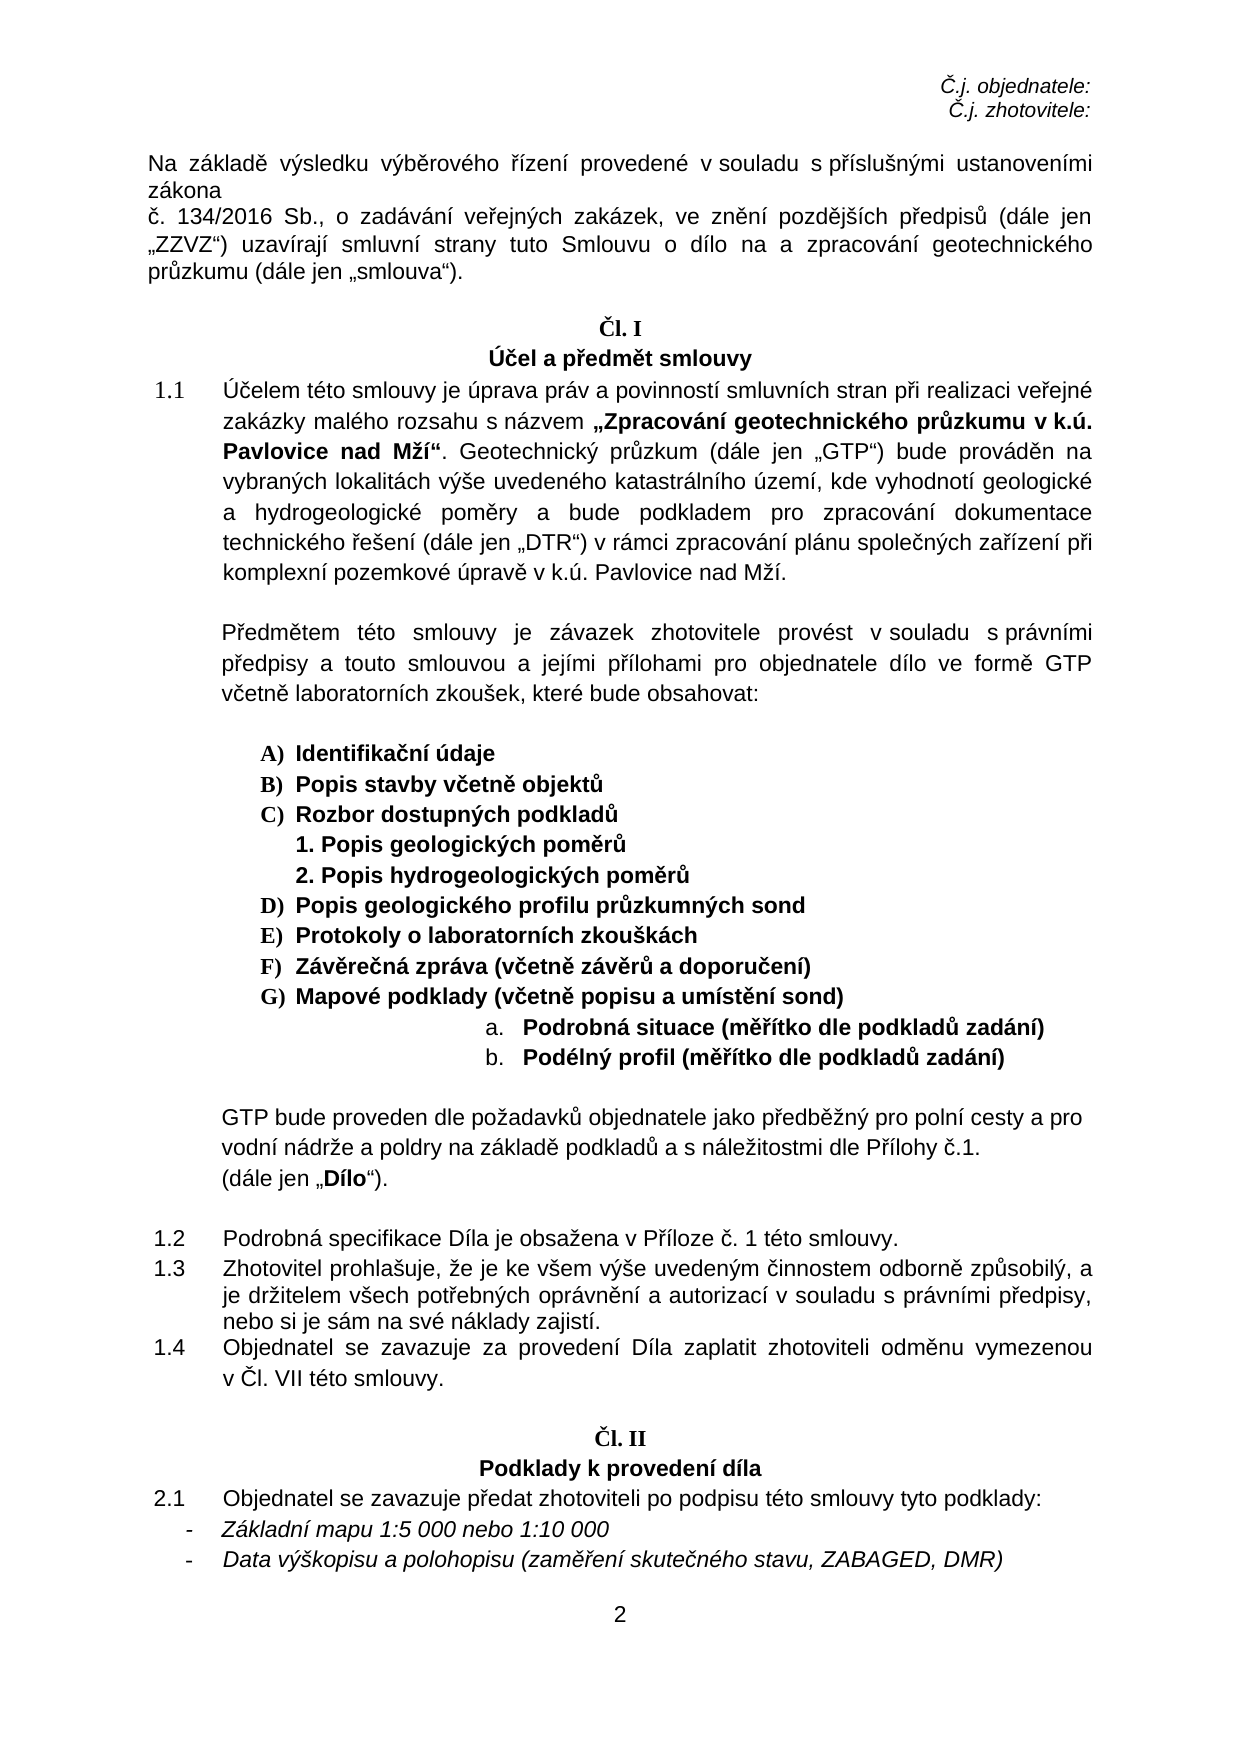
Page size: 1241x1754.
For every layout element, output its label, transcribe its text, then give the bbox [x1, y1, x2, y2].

list Podrobná situace (měřítko dle podkladů zadání) [485, 1013, 1093, 1040]
list Protokoly o laboratorních zkouškách [260, 922, 1093, 949]
list Mapové podklady (včetně popisu a umístění sond) [260, 983, 1093, 1009]
text 1. Popis geologických poměrů [295, 831, 1093, 858]
list Popis stavby včetně objektů [260, 771, 1093, 797]
text 2. Popis hydrogeologických poměrů [295, 862, 1093, 888]
list Účel a předmět smlouvy [148, 315, 1093, 371]
list Závěrečná zpráva (včetně závěrů a doporučení) [260, 953, 1093, 979]
text Předmětem této smlouvy je závazek zhotovitele provést v souladu s právními předpisy a touto smlouvou a jejími přílohami pro objednatele dílo ve formě GTP včetně laboratorních zkoušek, které bude obsahovat: [221, 619, 1093, 706]
text GTP bude proveden dle požadavků objednatele jako předběžný pro polní cesty a pro vodní nádrže a poldry na základě podkladů a s náležitostmi dle Přílohy č.1. [221, 1104, 1093, 1161]
text - Základní mapu 1:5 000 nebo 1:10 000 [185, 1516, 1093, 1542]
list Objednatel se zavazuje za provedení Díla zaplatit zhotoviteli odměnu vymezenou v Čl. VII této smlouvy. [185, 1334, 1093, 1391]
text Na základě výsledku výběrového řízení provedené v souladu s příslušnými ustanoveními zákona č. 134/2016 Sb., o zadávání veřejných zakázek, ve znění pozdějších předpisů (dále jen „ZZVZ“) uzavírají smluvní strany tuto Smlouvu o dílo na a zpracování geotechnického průzkumu (dále jen „smlouva“). [148, 150, 1093, 284]
text Podklady k provedení díla [148, 1455, 1093, 1482]
list Podrobná specifikace Díla je obsažena v Příloze č. 1 této smlouvy. [185, 1225, 1093, 1251]
list Podélný profil (měřítko dle podkladů zadání) [485, 1044, 1093, 1070]
list Účelem této smlouvy je úprava práv a povinností smluvních stran při realizaci veřejné zakázky malého rozsahu s názvem „Zpracování geotechnického průzkumu v k.ú. Pavlovice nad Mží“. Geotechnický průzkum (dále jen „GTP“) bude prováděn na vybraných lokalitách výše uvedeného katastrálního území, kde vyhodnotí geologické a hydrogeologické poměry a bude podkladem pro zpracování dokumentace technického řešení (dále jen „DTR“) v rámci zpracování plánu společných zařízení při komplexní pozemkové úpravě v k.ú. Pavlovice nad Mží. [185, 375, 1093, 585]
list Rozbor dostupných podkladů [260, 801, 1093, 827]
list Identifikační údaje [260, 740, 1093, 767]
text (dále jen „Dílo“). [221, 1164, 1093, 1191]
list Popis geologického profilu průzkumných sond [260, 892, 1093, 918]
list Data výškopisu a polohopisu (zaměření skutečného stavu, ZABAGED, DMR) [185, 1546, 1093, 1572]
list Zhotovitel prohlašuje, že je ke všem výše uvedeným činnostem odborně způsobilý, a je držitelem všech potřebných oprávnění a autorizací v souladu s právními předpisy, nebo si je sám na své náklady zajistí. [185, 1255, 1093, 1334]
list Objednatel se zavazuje předat zhotoviteli po podpisu této smlouvy tyto podklady: [185, 1485, 1093, 1512]
